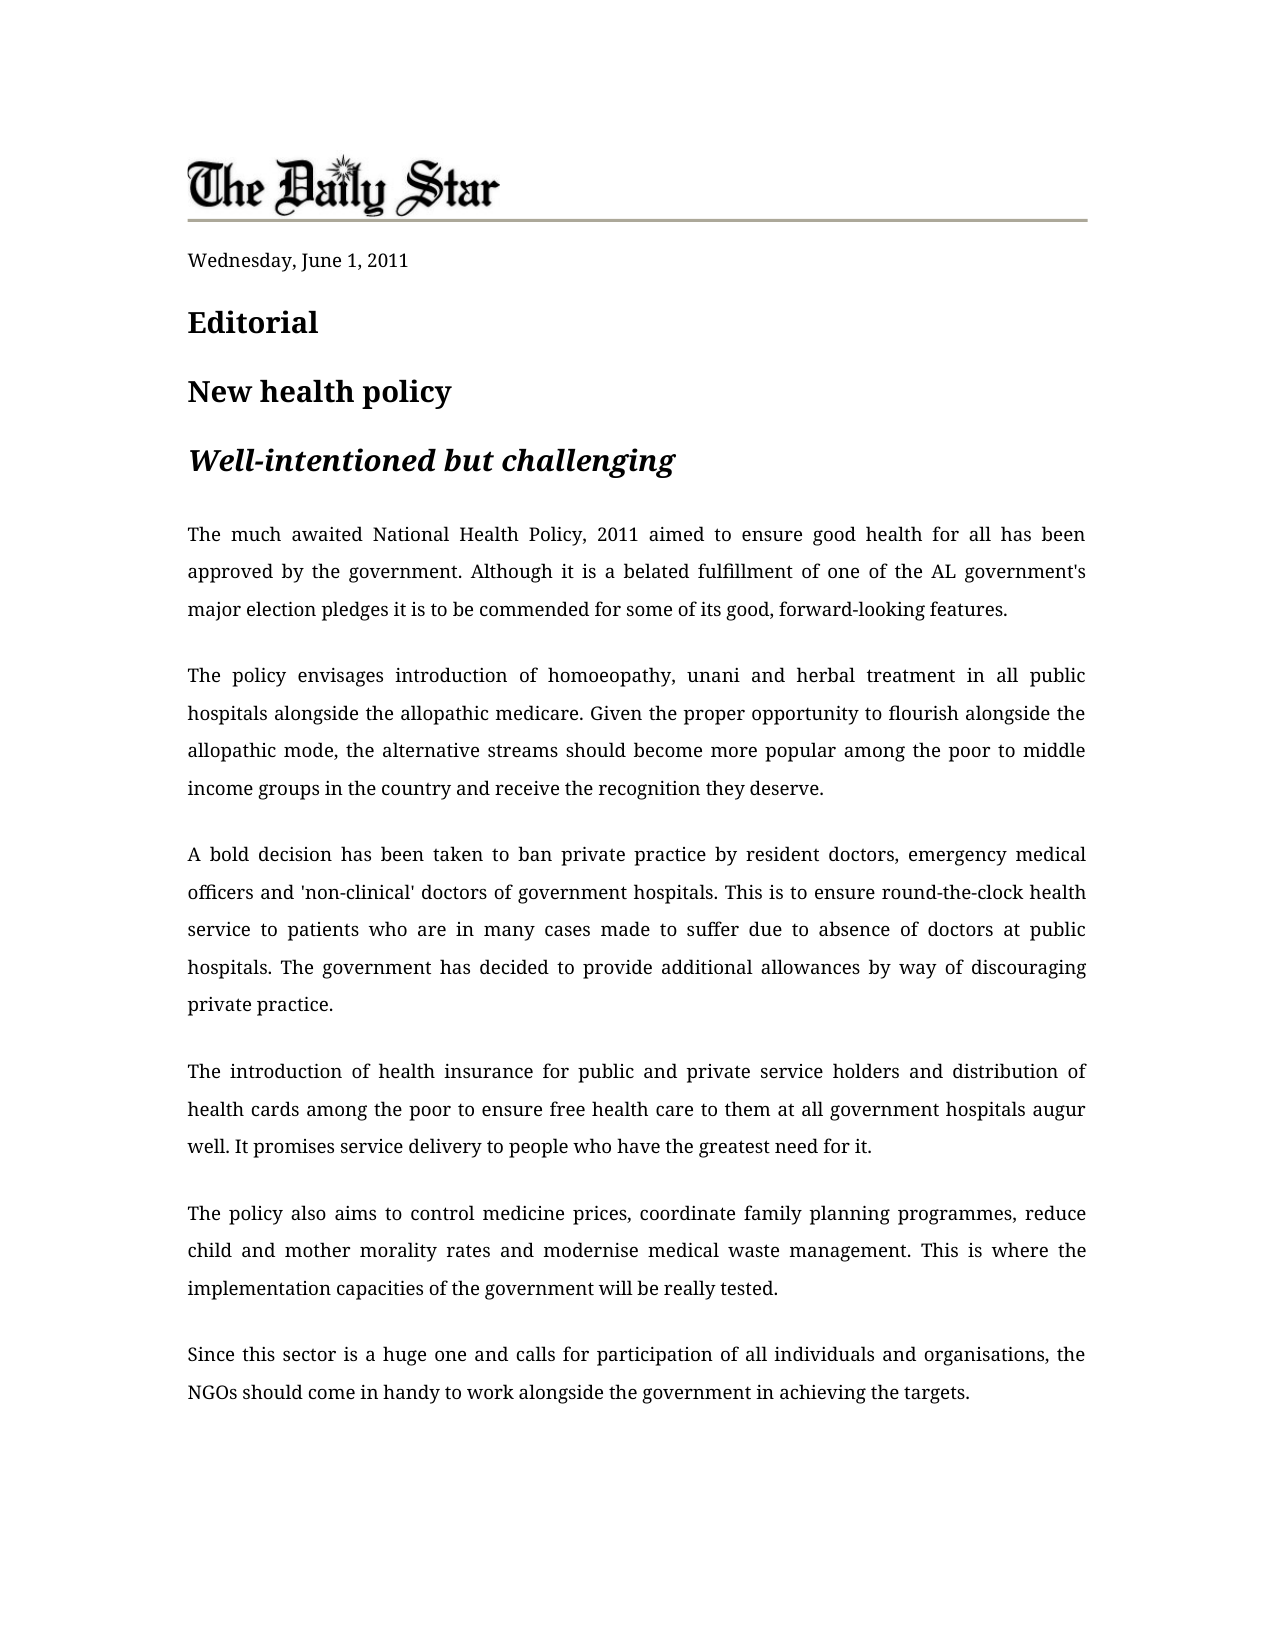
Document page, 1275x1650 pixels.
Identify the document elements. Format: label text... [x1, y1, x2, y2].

text The policy also aims to control medicine prices, coordinate family planning programmes, reduce child and mother morality rates and modernise medical waste management. This is where the implementation capacities of the government will be really tested. [187, 1188, 1087, 1301]
text Editorial [187, 302, 1087, 342]
picture [187, 150, 500, 218]
text Well-intentioned but challenging [187, 440, 1087, 480]
text The introduction of health insurance for public and private service holders and distribution of health cards among the poor to ensure free health care to them at all government hospitals augur well. It promises service delivery to people who have the greatest need for it. [187, 1046, 1087, 1159]
text Wednesday, June 1, 2011 [187, 248, 1087, 273]
text The policy envisages introduction of homoeopathy, unani and herbal treatment in all public hospitals alongside the allopathic medicare. Given the proper opportunity to flourish alongside the allopathic mode, the alternative streams should become more popular among the poor to middle income groups in the country and receive the recognition they deserve. [187, 651, 1087, 801]
text The much awaited National Health Policy, 2011 aimed to ensure good health for all has been approved by the government. Although it is a belated fulfillment of one of the AL government's major election pledges it is to be commended for some of its good, forward-looking features. [187, 509, 1087, 621]
text A bold decision has been taken to ban private practice by resident doctors, emergency medical officers and 'non-clinical' doctors of government hospitals. This is to ensure round-the-clock health service to patients who are in many cases made to suffer due to absence of doctors at public hospitals. The government has decided to provide additional allowances by way of discouraging private practice. [187, 830, 1087, 1017]
text Since this sector is a huge one and calls for participation of all individuals and organisations, the NGOs should come in handy to work alongside the government in achieving the targets. [187, 1330, 1087, 1405]
text New health policy [187, 371, 1087, 411]
